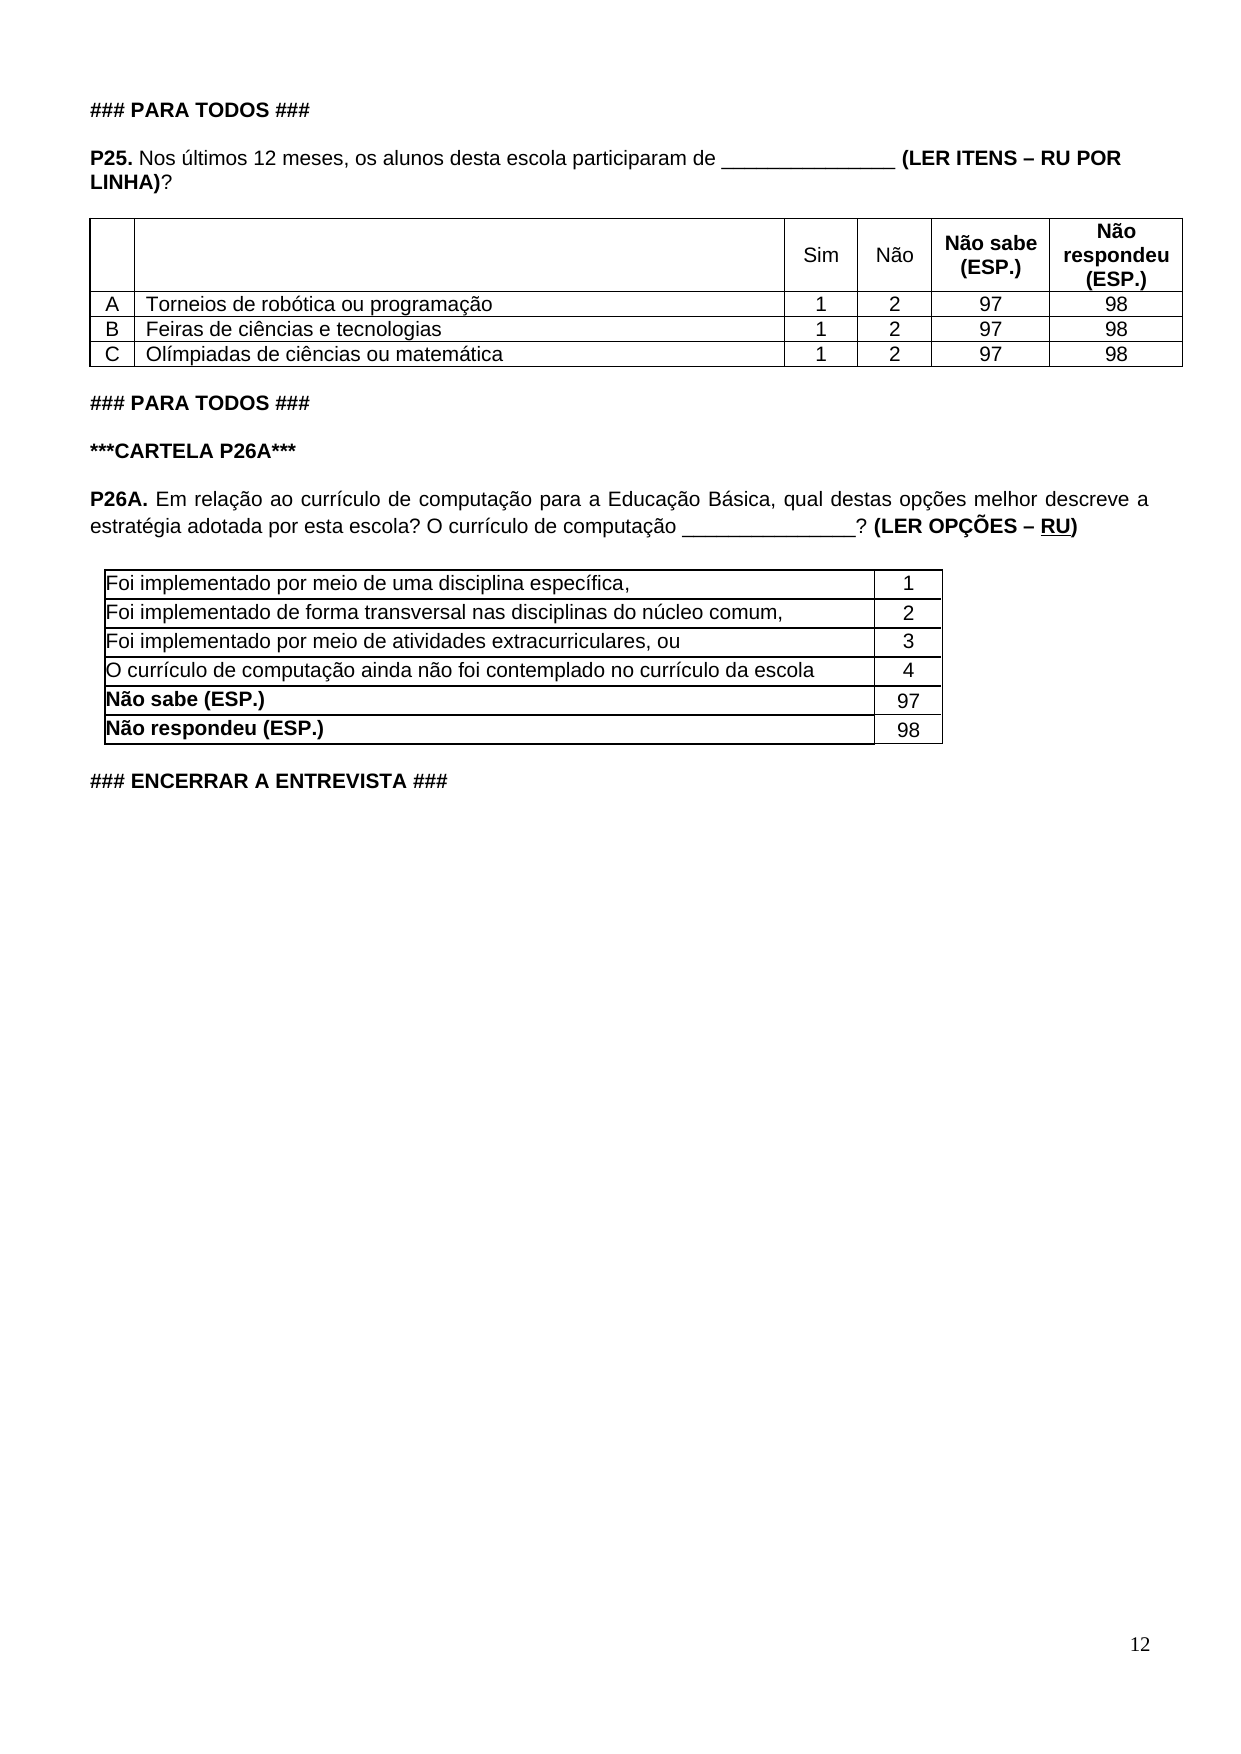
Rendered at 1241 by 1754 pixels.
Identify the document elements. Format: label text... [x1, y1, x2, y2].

table_cell 2 [858, 342, 931, 366]
table_cell 3 [875, 627, 942, 656]
table_cell 2 [858, 317, 931, 341]
table_cell Feiras de ciências e tecnologias [135, 317, 784, 341]
table_cell 2 [858, 292, 931, 316]
table_header Não sabe (ESP.) [932, 219, 1049, 291]
table_cell 2 [875, 598, 942, 627]
table_cell 98 [1050, 317, 1182, 341]
table_cell Torneios de robótica ou programação [135, 292, 784, 316]
table_header Não [858, 219, 931, 291]
text ### ENCERRAR A ENTREVISTA ### [90, 769, 1150, 793]
table_cell 98 [1050, 342, 1182, 366]
text ### PARA TODOS ### [90, 391, 1150, 414]
table_header Sim [785, 219, 857, 291]
table_cell A [91, 292, 134, 316]
table_cell Não sabe (ESP.) [106, 687, 874, 714]
table_cell 97 [875, 685, 942, 714]
table_cell Foi implementado por meio de atividades extracurriculares, ou [106, 629, 874, 656]
table_cell 97 [932, 292, 1049, 316]
text P26A. Em relação ao currículo de computação para a Educação Básica, qual destas opções melhor descreve a estratégia adotada por esta escola? O currículo de computação _______________? (LER OPÇÕES – RU) [90, 486, 1150, 538]
text ***CARTELA P26A*** [90, 438, 1150, 462]
table_cell B [91, 317, 134, 341]
table_cell 1 [785, 292, 857, 316]
table_cell 98 [875, 714, 942, 743]
table_cell 1 [785, 342, 857, 366]
text ### PARA TODOS ### [90, 98, 1150, 122]
table_cell Olímpiadas de ciências ou matemática [135, 342, 784, 366]
table_cell 4 [875, 656, 942, 685]
table_header [91, 219, 134, 291]
table_cell O currículo de computação ainda não foi contemplado no currículo da escola [106, 658, 874, 685]
table_header Não respondeu (ESP.) [1050, 219, 1182, 291]
table_header [135, 219, 784, 291]
table_cell 98 [1050, 292, 1182, 316]
table_cell Foi implementado de forma transversal nas disciplinas do núcleo comum, [106, 600, 874, 627]
table_header 1 [875, 571, 942, 598]
table_cell 97 [932, 317, 1049, 341]
text P25. Nos últimos 12 meses, os alunos desta escola participaram de _______________ (LER ITENS – RU POR LINHA)? [90, 146, 1150, 194]
table_cell 97 [932, 342, 1049, 366]
table_cell Não respondeu (ESP.) [106, 716, 874, 743]
table_header Foi implementado por meio de uma disciplina específica, [106, 571, 874, 598]
table_cell C [91, 342, 134, 366]
table_cell 1 [785, 317, 857, 341]
